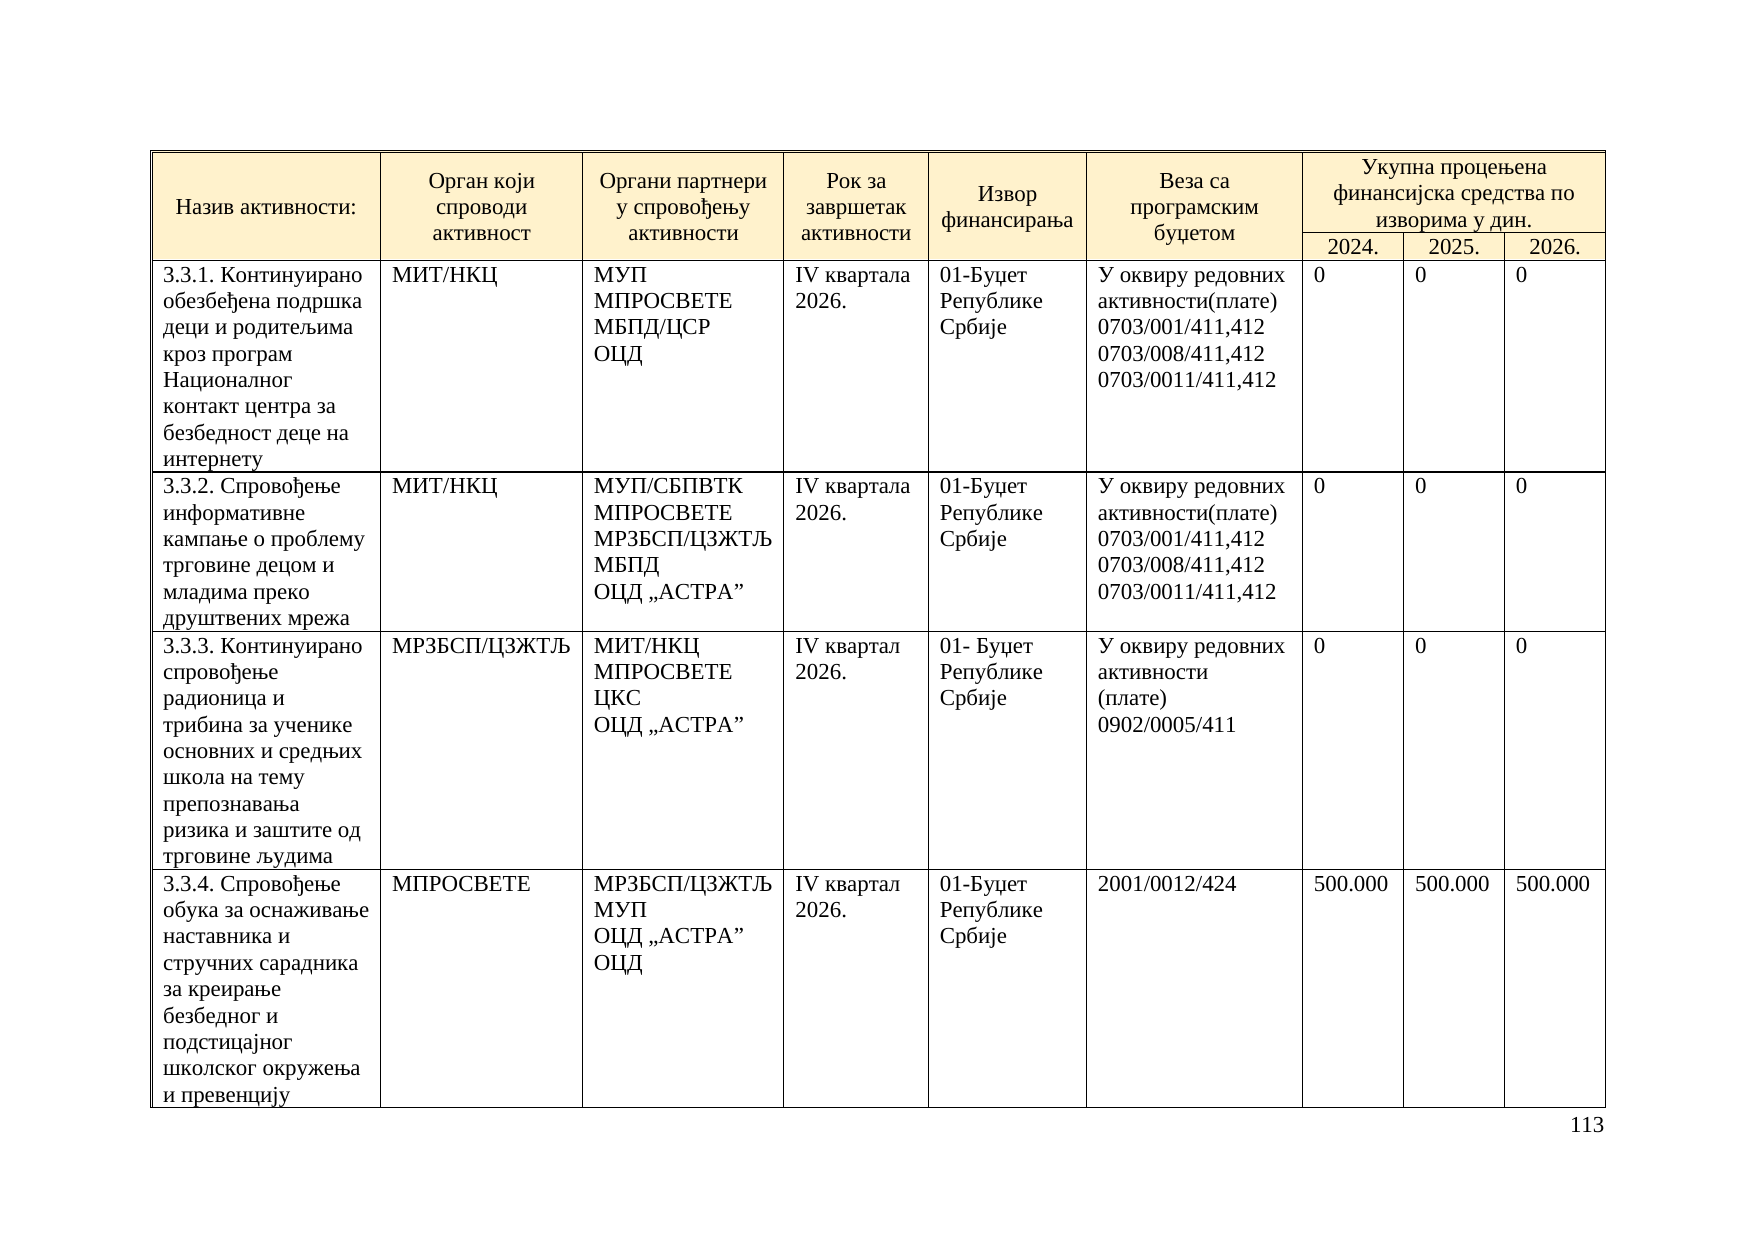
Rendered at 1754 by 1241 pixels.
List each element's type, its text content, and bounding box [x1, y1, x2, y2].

table_cell 500.000 [1404, 870, 1504, 1107]
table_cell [583, 870, 783, 1107]
table_cell 2024. [1303, 233, 1403, 259]
table_cell МУП МПРОСВЕТЕ МБПД/ЦСР ОЦД [583, 261, 783, 471]
table_cell 0 [1404, 473, 1504, 631]
table_cell 0 [1303, 632, 1403, 869]
table_cell 500.000 [1505, 870, 1605, 1107]
table_header Извор финансирања [929, 153, 1086, 259]
table_cell 2001/0012/424 [1087, 870, 1302, 1107]
table_cell МИТ/НКЦ [381, 261, 582, 471]
table_cell IV квартал 2026. [784, 632, 928, 869]
table_header Органи партнери у спровођењу активности [583, 153, 783, 259]
table_cell 0 [1505, 261, 1605, 471]
table_cell МПРОСВЕТЕ [381, 870, 582, 1107]
table_header Рок за завршетак активности [784, 153, 928, 259]
table_cell 01-Буџет Републике Србије [929, 473, 1086, 631]
table_cell 0 [1505, 473, 1605, 631]
table_cell 3.3.2. Спровођење информативне кампање о проблему трговине децом и младима преко друштвених мрежа [153, 473, 380, 631]
table_cell 0 [1404, 632, 1504, 869]
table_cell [929, 870, 1086, 1107]
table_cell 01-Буџет Републике Србије [929, 261, 1086, 471]
table_cell 2025. [1404, 233, 1504, 259]
table_cell IV квартал 2026. [784, 870, 928, 1107]
table_cell IV квартала 2026. [784, 473, 928, 631]
table_header Назив активности: [153, 153, 380, 259]
table_header Укупна процењена финансијска средства по изворима у дин. [1303, 153, 1605, 232]
table_cell МРЗБСП/ЦЗЖТЉ [381, 632, 582, 869]
table_cell 2026. [1505, 233, 1605, 259]
table_cell У оквиру редовних активности(плате) 0703/001/411,412 0703/008/411,412 0703/0011/411,412 [1087, 473, 1302, 631]
table_cell МИТ/НКЦ [381, 473, 582, 631]
table_header Орган који спроводи активност [381, 153, 582, 259]
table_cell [153, 870, 380, 1107]
table_cell 3.3.3. Континуирано спровођење радионица и трибина за ученике основних и средњих школа на тему препознавања ризика и заштите од трговине људима [153, 632, 380, 869]
table_cell МУП/СБПВТК МПРОСВЕТЕ МРЗБСП/ЦЗЖТЉ МБПД ОЦД „АСТРА” [583, 473, 783, 631]
table_cell 0 [1303, 473, 1403, 631]
table_header Веза са програмским буџетом [1087, 153, 1302, 259]
table_cell 3.3.1. Континуирано обезбеђена подршка деци и родитељима кроз програм Националног контакт центра за безбедност деце на интернету [153, 261, 380, 471]
table_cell У оквиру редовних активности (плате) 0902/0005/411 [1087, 632, 1302, 869]
table_cell 0 [1303, 261, 1403, 471]
table_cell 500.000 [1303, 870, 1403, 1107]
table_cell У оквиру редовних активности(плате) 0703/001/411,412 0703/008/411,412 0703/0011/411,412 [1087, 261, 1302, 471]
table_cell 01- Буџет Републике Србије [929, 632, 1086, 869]
table_cell IV квартала 2026. [784, 261, 928, 471]
table_cell 0 [1505, 632, 1605, 869]
table_cell МИТ/НКЦ МПРОСВЕТЕ ЦКС ОЦД „АСТРА” [583, 632, 783, 869]
table_cell 0 [1404, 261, 1504, 471]
